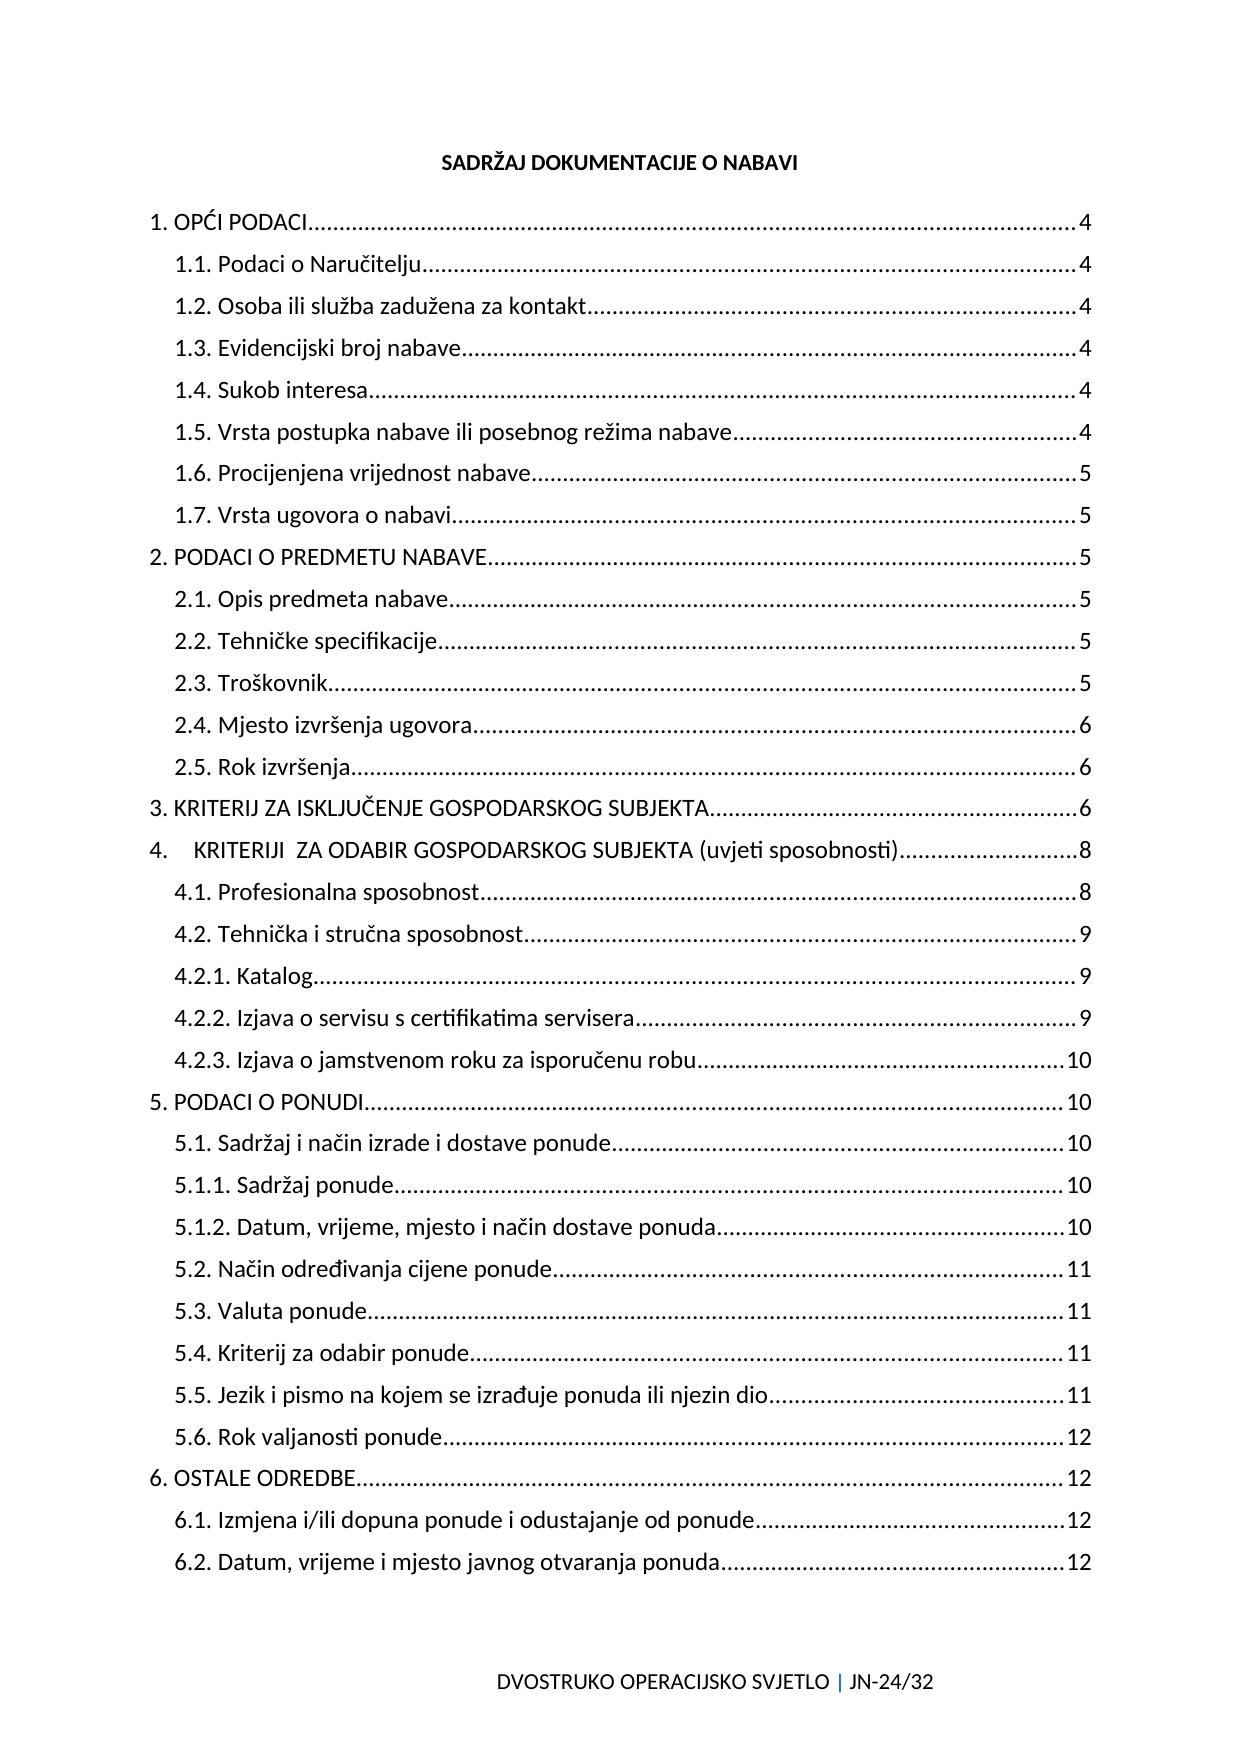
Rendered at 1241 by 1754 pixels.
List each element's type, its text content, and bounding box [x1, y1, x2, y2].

subtitle SADRŽAJ DOKUMENTACIJE O NABAVI [148, 148, 1092, 176]
